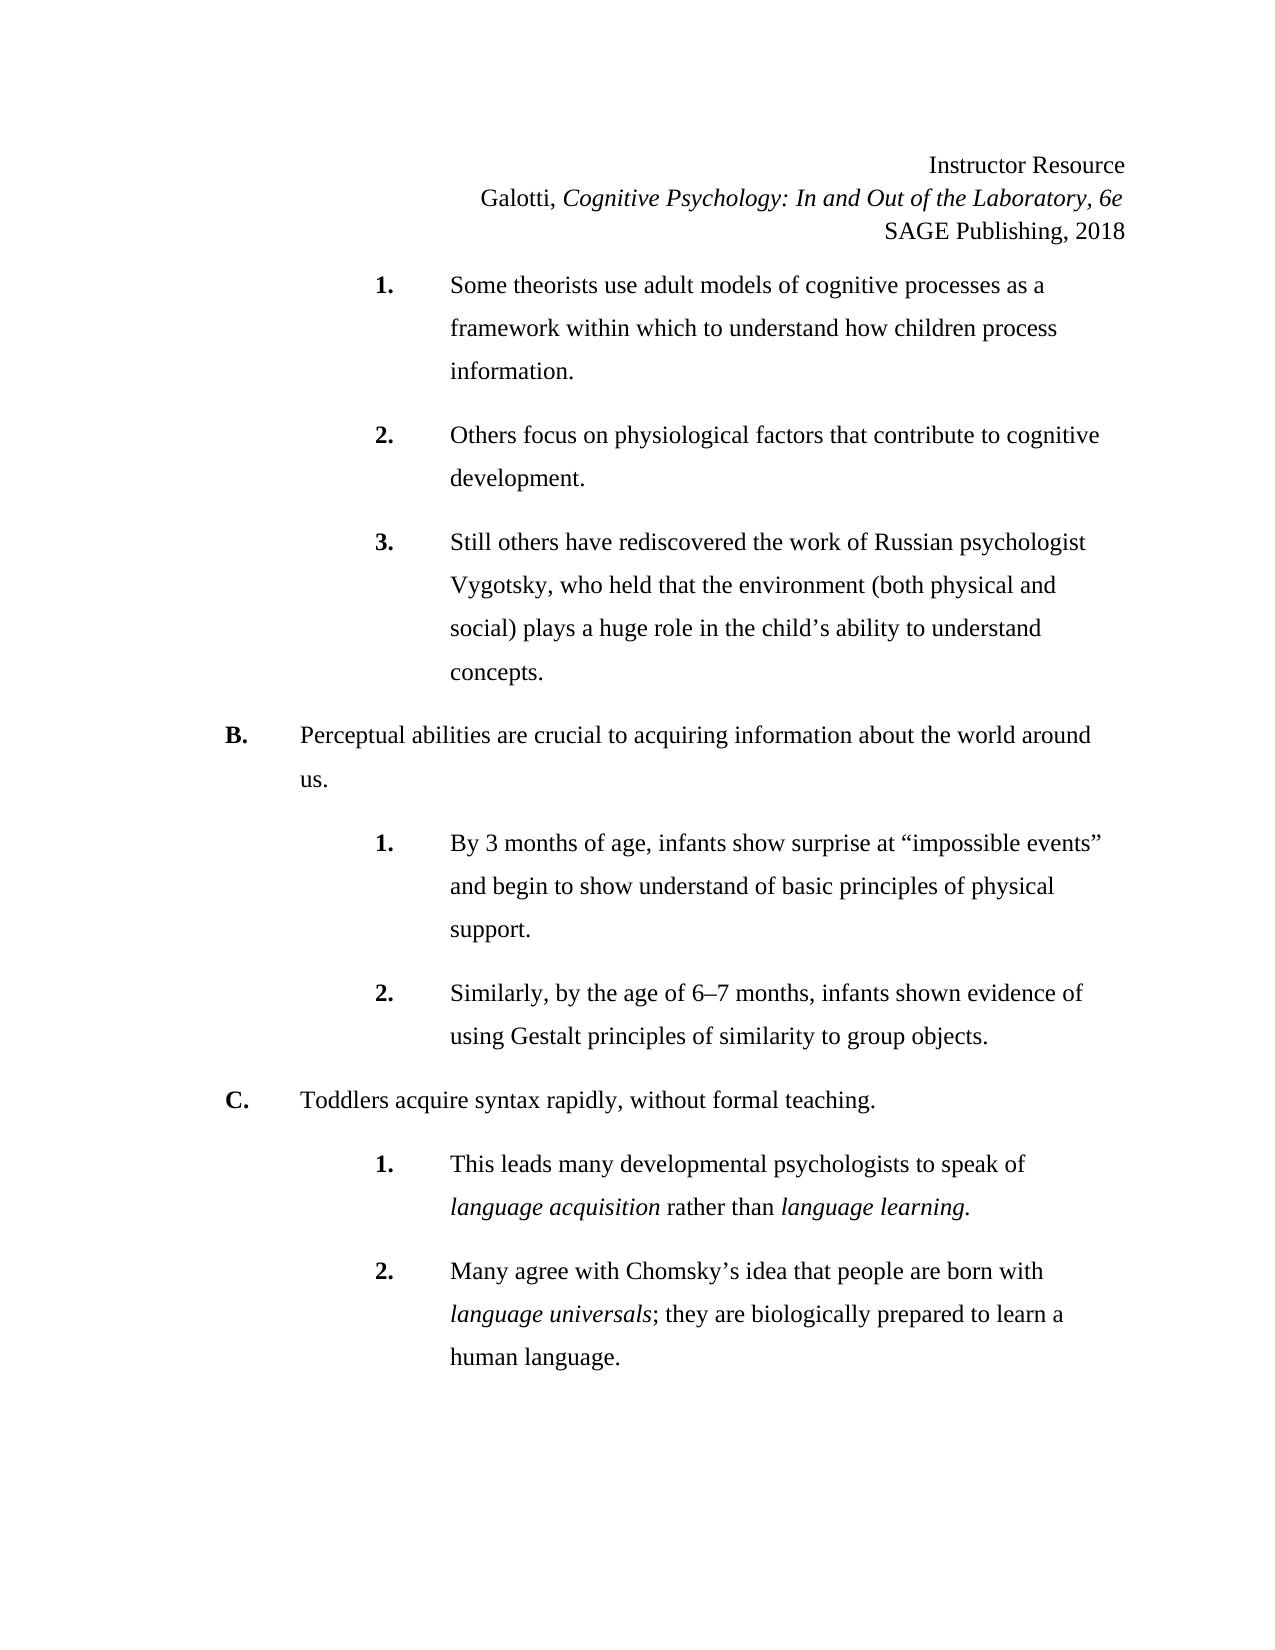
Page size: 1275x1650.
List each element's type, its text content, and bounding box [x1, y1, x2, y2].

list 2. Others focus on physiological factors that contribute to cognitive development. [375, 420, 1125, 492]
list 1. Some theorists use adult models of cognitive processes as a framework within which to understand how children process information. [375, 270, 1125, 385]
list 2. Similarly, by the age of 6–7 months, infants shown evidence of using Gestalt principles of similarity to group objects. [375, 978, 1125, 1050]
list 1. This leads many developmental psychologists to speak of language acquisition rather than language learning. [375, 1149, 1125, 1221]
list B. Perceptual abilities are crucial to acquiring information about the world around us. [225, 721, 1125, 792]
list 2. Many agree with Chomsky’s idea that people are born with language universals; they are biologically prepared to learn a human language. [375, 1256, 1125, 1371]
list C. Toddlers acquire syntax rapidly, without formal teaching. [225, 1085, 1125, 1114]
list 1. By 3 months of age, infants show surprise at “impossible events” and begin to show understand of basic principles of physical support. [375, 828, 1125, 943]
list 3. Still others have rediscovered the work of Russian psychologist Vygotsky, who held that the environment (both physical and social) plays a huge role in the child’s ability to understand concepts. [375, 527, 1125, 685]
